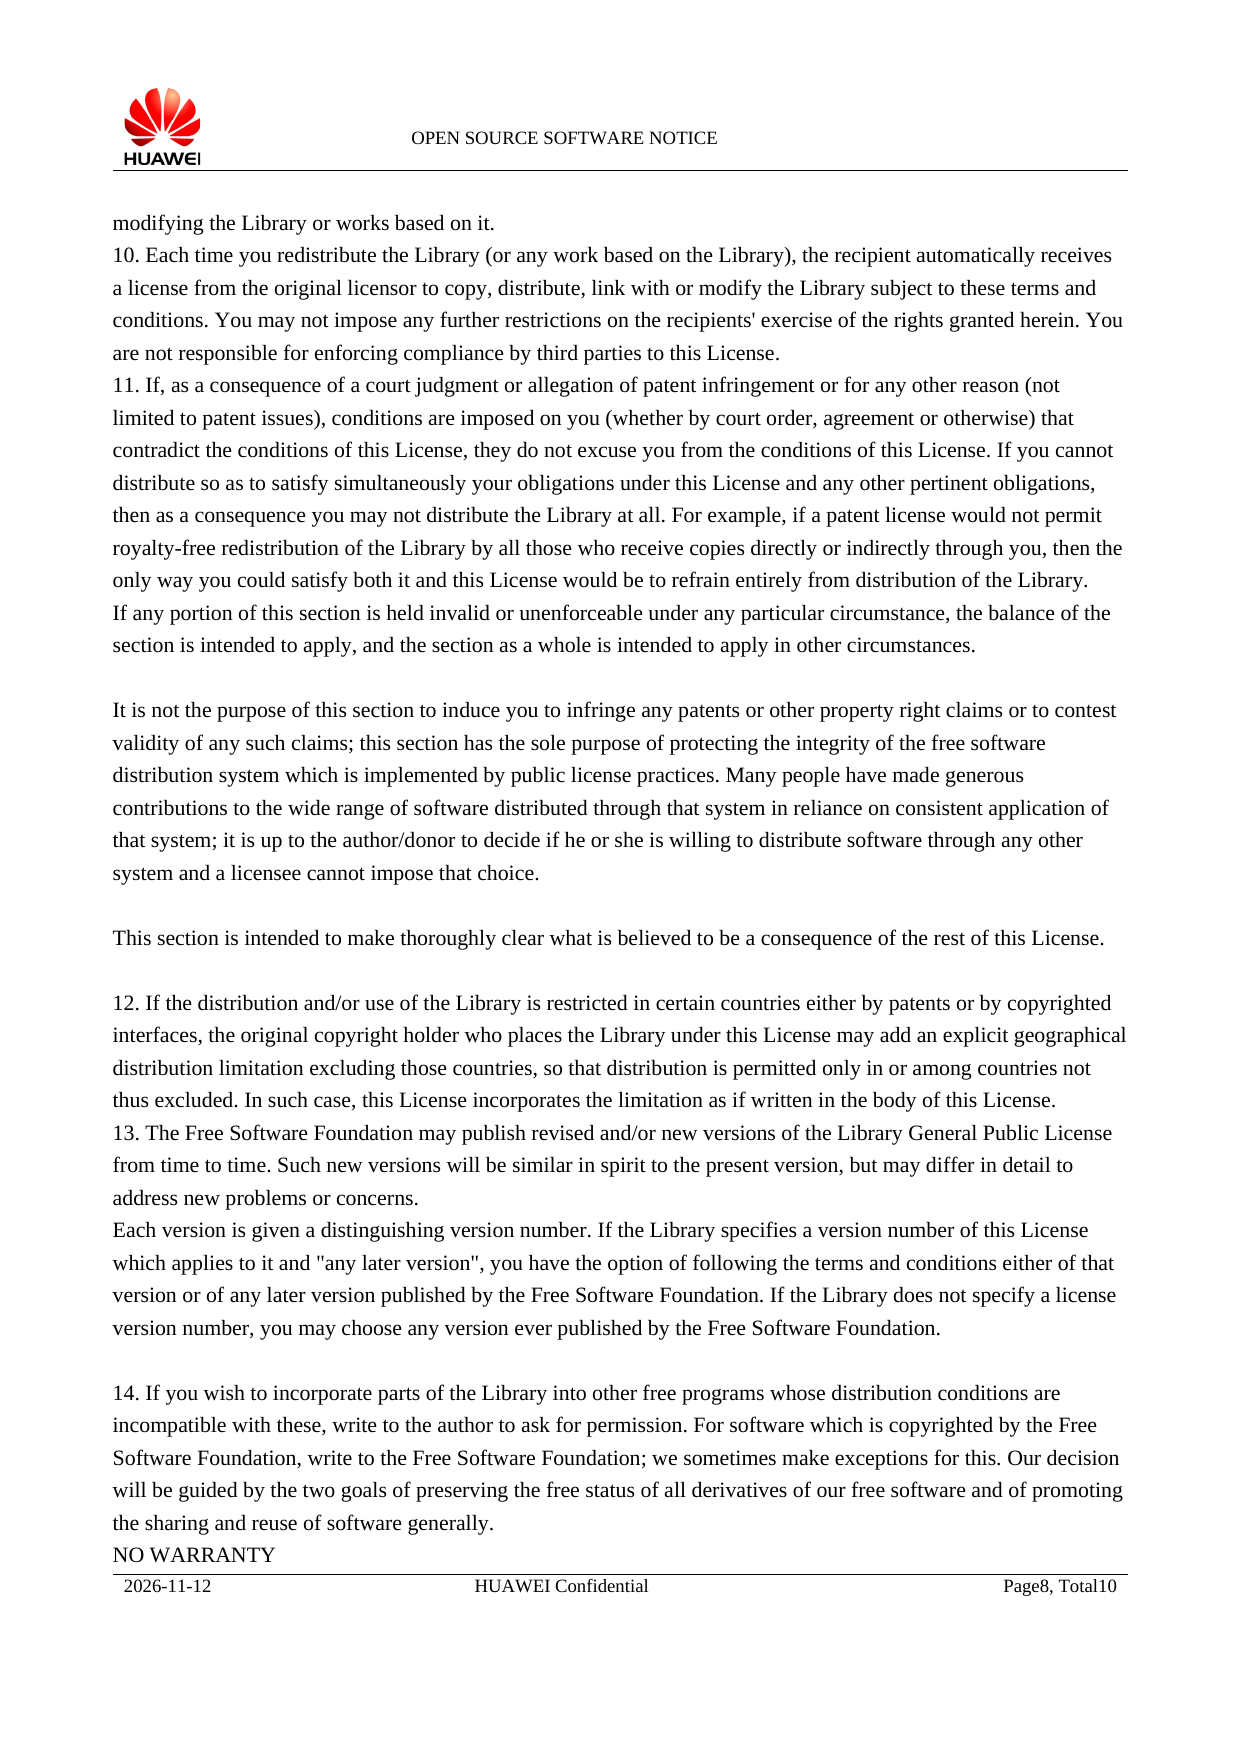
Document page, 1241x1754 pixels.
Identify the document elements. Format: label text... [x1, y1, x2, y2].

picture [124, 88, 201, 165]
